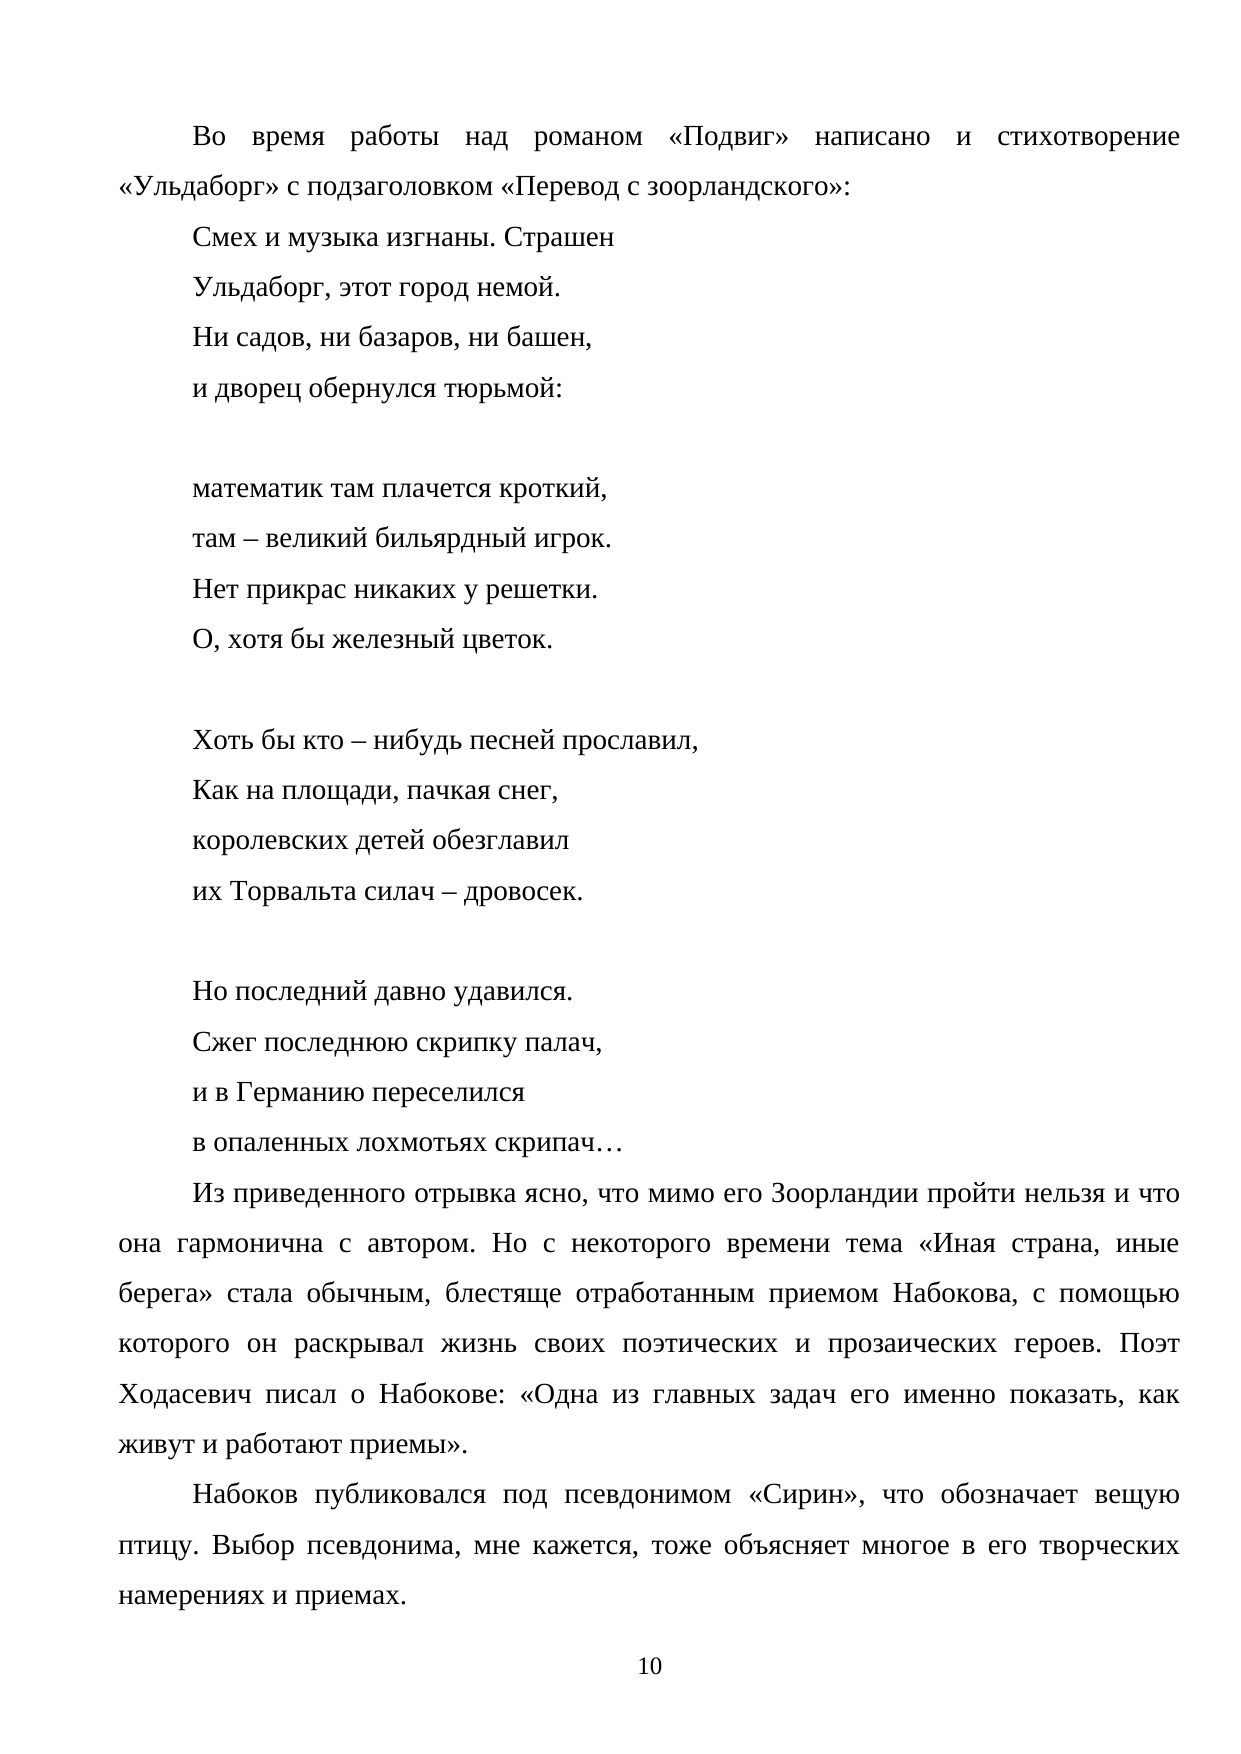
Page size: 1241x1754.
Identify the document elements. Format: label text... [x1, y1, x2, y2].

text Как на площади, пачкая снег, [118, 772, 1181, 806]
text их Торвальта силач – дровосек. [118, 873, 1181, 906]
text в опаленных лохмотьях скрипач… [118, 1124, 1181, 1158]
text Во время работы над романом «Подвиг» написано и стихотворение «Ульдаборг» с подзаголовком «Перевод с зоорландского»: [118, 118, 1181, 202]
text математик там плачется кроткий, [118, 470, 1181, 504]
text Сжег последнюю скрипку палач, [118, 1024, 1181, 1057]
text Из приведенного отрывка ясно, что мимо его Зоорландии пройти нельзя и что она гармонична с автором. Но с некоторого времени тема «Иная страна, иные берега» стала обычным, блестяще отработанным приемом Набокова, с помощью которого он раскрывал жизнь своих поэтических и прозаических героев. Поэт Ходасевич писал о Набокове: «Одна из главных задач его именно показать, как живут и работают приемы». [118, 1175, 1181, 1460]
text Ни садов, ни базаров, ни башен, [118, 319, 1181, 353]
text Нет прикрас никаких у решетки. [118, 571, 1181, 604]
text и в Германию переселился [118, 1074, 1181, 1108]
text Набоков публиковался под псевдонимом «Сирин», что обозначает вещую птицу. Выбор псевдонима, мне кажется, тоже объясняет многое в его творческих намерениях и приемах. [118, 1477, 1181, 1611]
text и дворец обернулся тюрьмой: [118, 370, 1181, 403]
text Смех и музыка изгнаны. Страшен [118, 219, 1181, 252]
text Ульдаборг, этот город немой. [118, 269, 1181, 303]
text королевских детей обезглавил [118, 822, 1181, 856]
text Но последний давно удавился. [118, 973, 1181, 1007]
text О, хотя бы железный цветок. [118, 621, 1181, 655]
text там – великий бильярдный игрок. [118, 521, 1181, 554]
text Хоть бы кто – нибудь песней прославил, [118, 722, 1181, 755]
